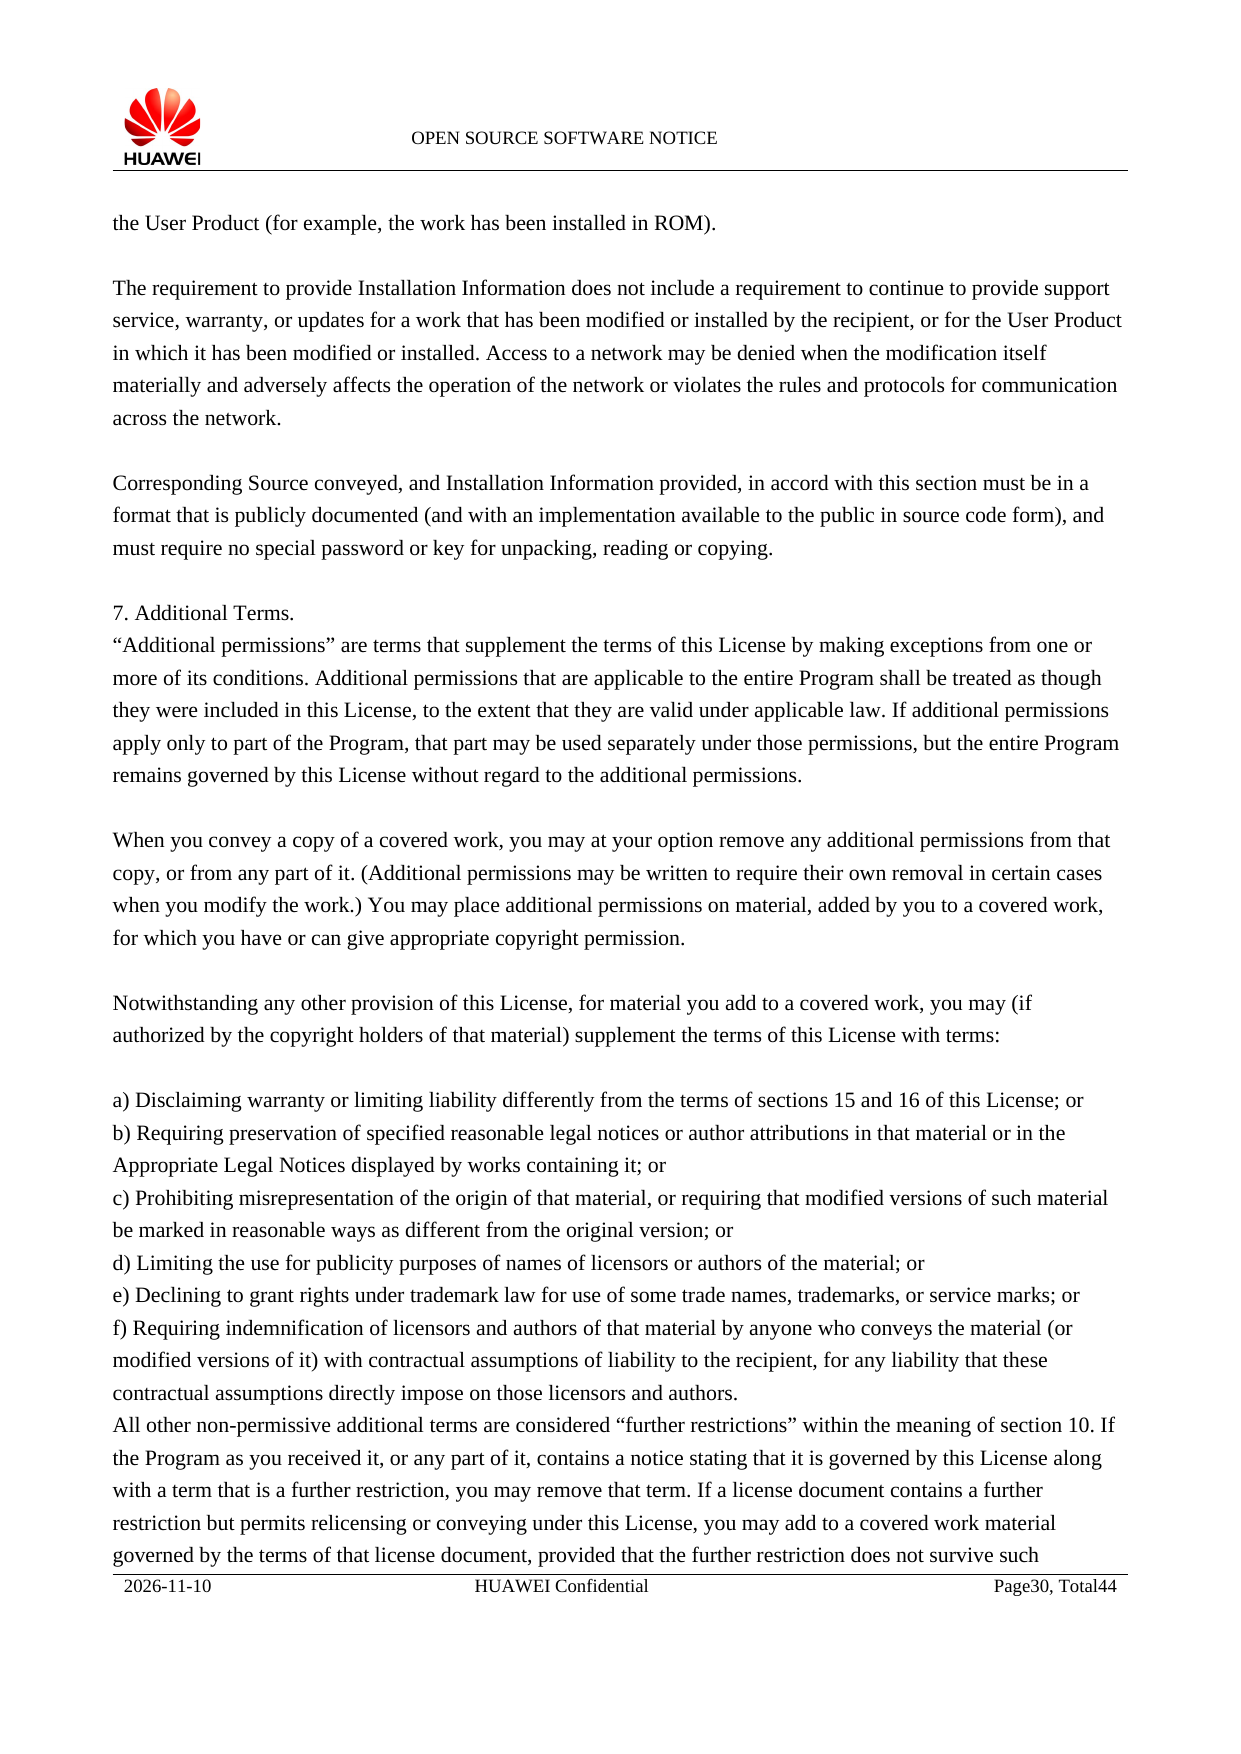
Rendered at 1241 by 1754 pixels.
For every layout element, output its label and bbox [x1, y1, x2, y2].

picture [124, 88, 201, 165]
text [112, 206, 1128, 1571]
